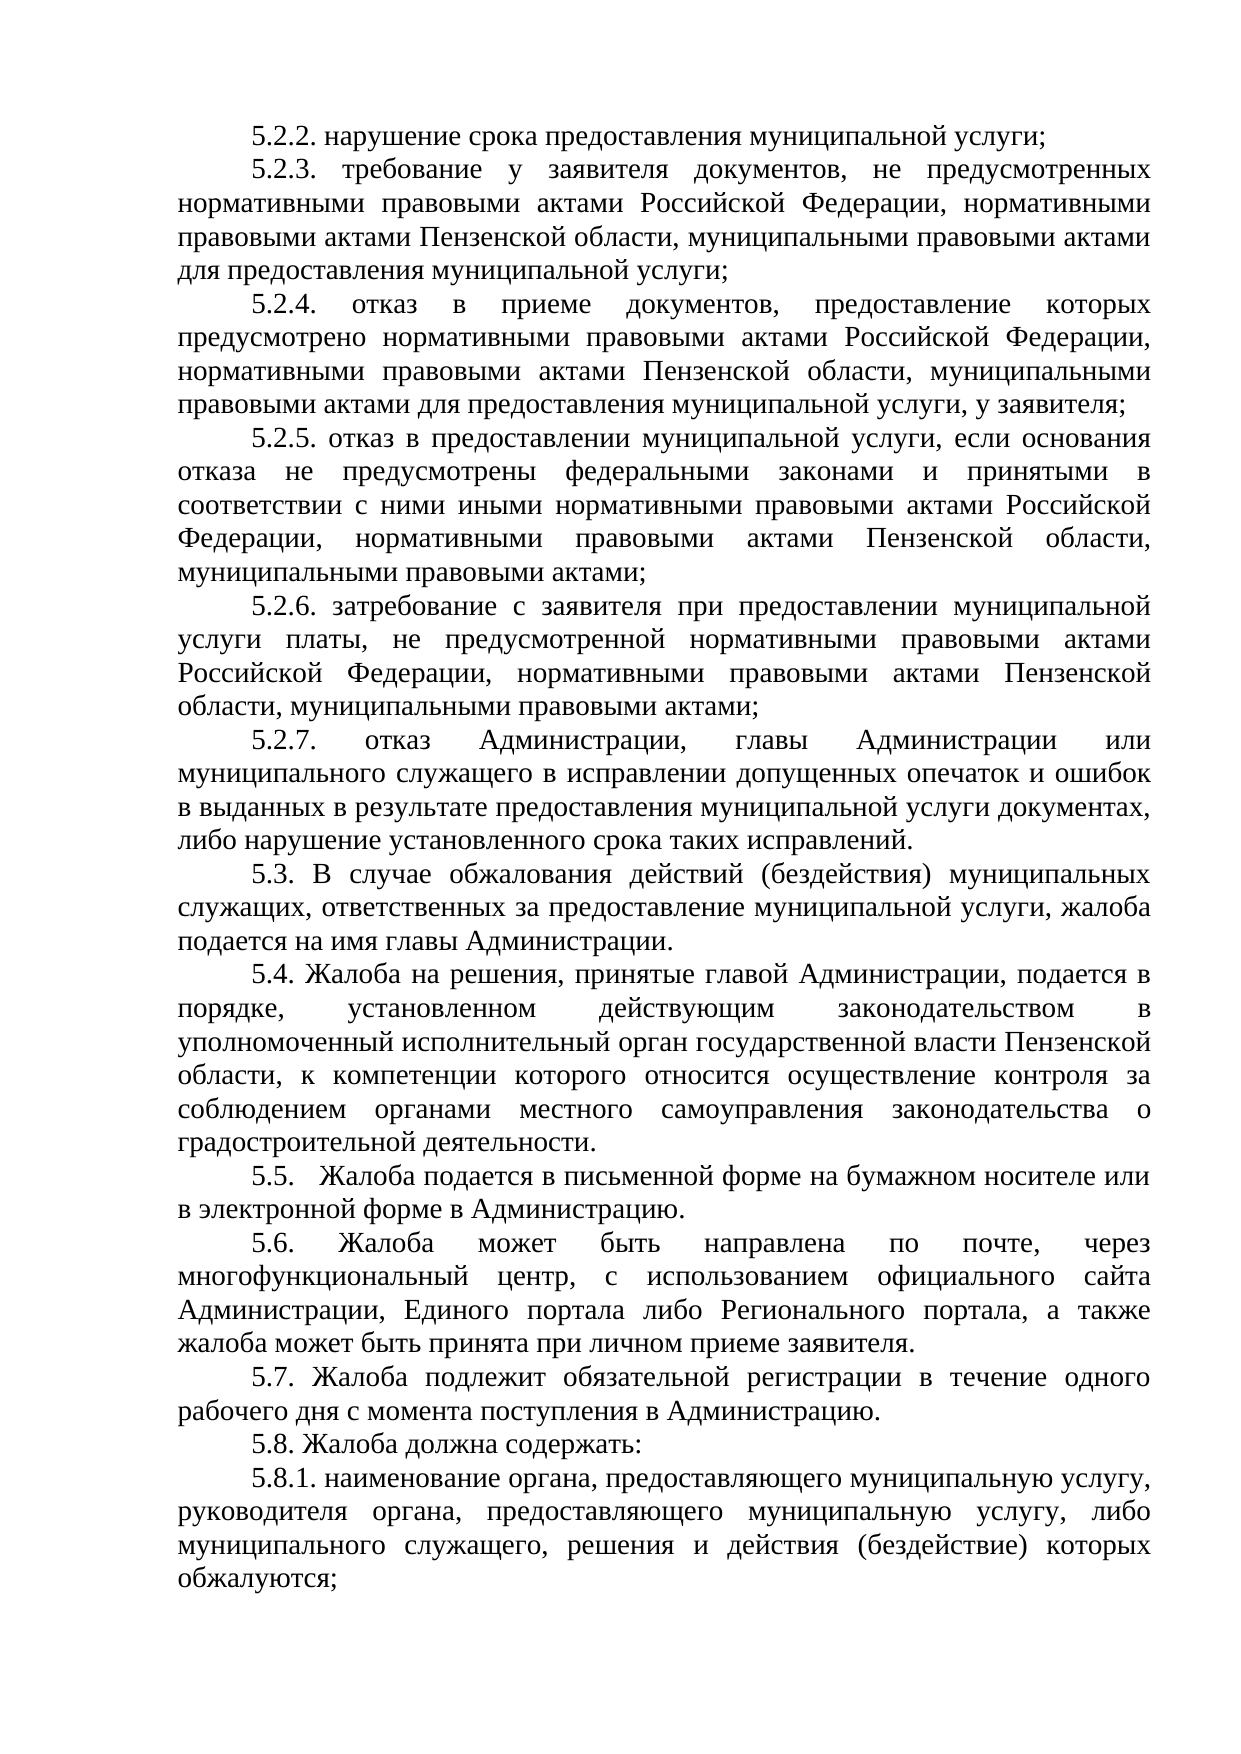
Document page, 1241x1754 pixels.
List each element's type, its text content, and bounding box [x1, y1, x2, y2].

text 5.4. Жалоба на решения, принятые главой Администрации, подается в порядке, установленном действующим законодательством в уполномоченный исполнительный орган государственной власти Пензенской области, к компетенции которого относится осуществление контроля за соблюдением органами местного самоуправления законодательства о градостроительной деятельности. [177, 957, 1152, 1158]
text 5.6. Жалоба может быть направлена по почте, через многофункциональный центр, с использованием официального сайта Администрации, Единого портала либо Регионального портала, а также жалоба может быть принята при личном приеме заявителя. [177, 1225, 1152, 1359]
text 5.2.4. отказ в приеме документов, предоставление которых предусмотрено нормативными правовыми актами Российской Федерации, нормативными правовыми актами Пензенской области, муниципальными правовыми актами для предоставления муниципальной услуги, у заявителя; [177, 286, 1152, 420]
text 5.8. Жалоба должна содержать: [177, 1426, 1152, 1460]
text 5.3. В случае обжалования действий (бездействия) муниципальных служащих, ответственных за предоставление муниципальной услуги, жалоба подается на имя главы Администрации. [177, 856, 1152, 957]
text 5.7. Жалоба подлежит обязательной регистрации в течение одного рабочего дня с момента поступления в Администрацию. [177, 1359, 1152, 1426]
text 5.2.3. требование у заявителя документов, не предусмотренных нормативными правовыми актами Российской Федерации, нормативными правовыми актами Пензенской области, муниципальными правовыми актами для предоставления муниципальной услуги; [177, 152, 1152, 286]
text 5.2.2. нарушение срока предоставления муниципальной услуги; [177, 118, 1152, 152]
text 5.8.1. наименование органа, предоставляющего муниципальную услугу, руководителя органа, предоставляющего муниципальную услугу, либо муниципального служащего, решения и действия (бездействие) которых обжалуются; [177, 1460, 1152, 1594]
text 5.5. Жалоба подается в письменной форме на бумажном носителе или в электронной форме в Администрацию. [177, 1158, 1152, 1225]
text 5.2.7. отказ Администрации, главы Администрации или муниципального служащего в исправлении допущенных опечаток и ошибок в выданных в результате предоставления муниципальной услуги документах, либо нарушение установленного срока таких исправлений. [177, 722, 1152, 856]
text 5.2.6. затребование с заявителя при предоставлении муниципальной услуги платы, не предусмотренной нормативными правовыми актами Российской Федерации, нормативными правовыми актами Пензенской области, муниципальными правовыми актами; [177, 588, 1152, 722]
text 5.2.5. отказ в предоставлении муниципальной услуги, если основания отказа не предусмотрены федеральными законами и принятыми в соответствии с ними иными нормативными правовыми актами Российской Федерации, нормативными правовыми актами Пензенской области, муниципальными правовыми актами; [177, 420, 1152, 588]
